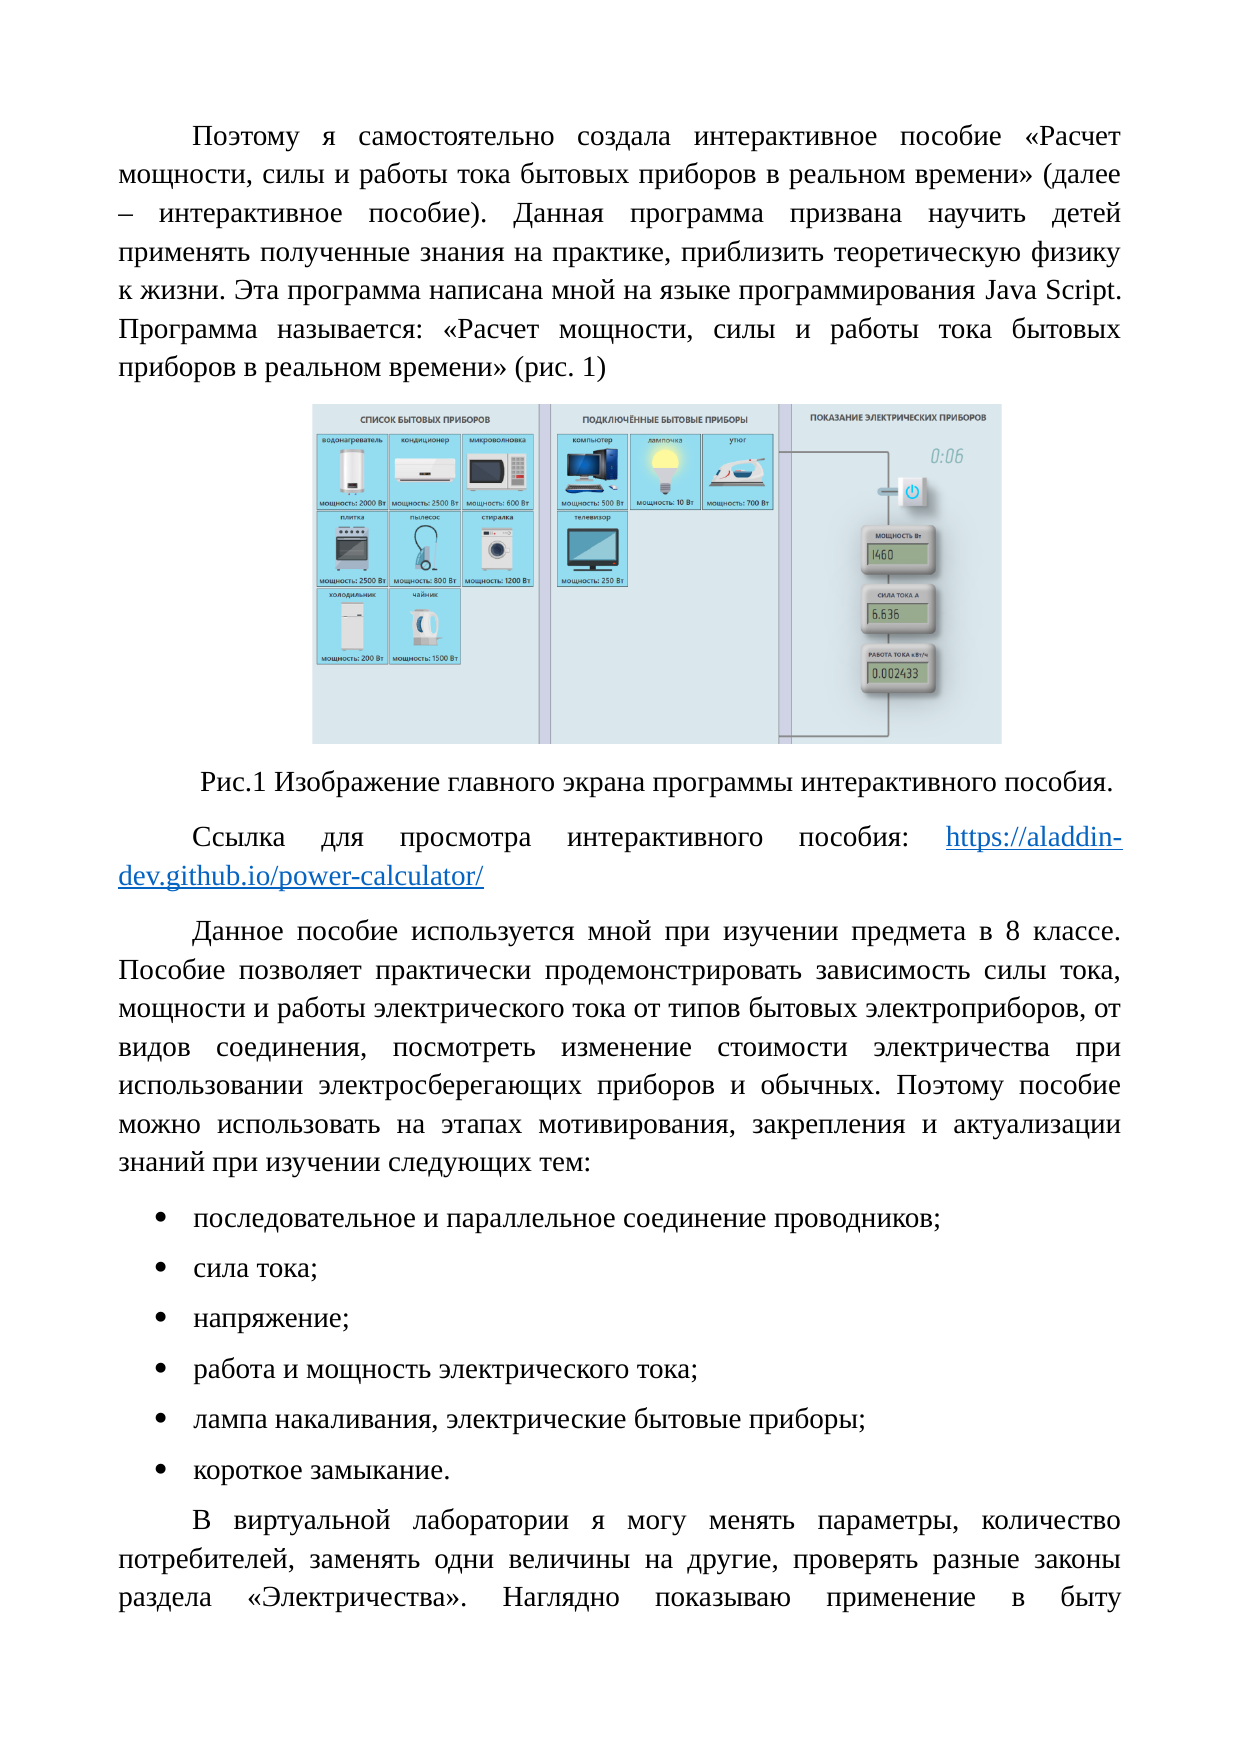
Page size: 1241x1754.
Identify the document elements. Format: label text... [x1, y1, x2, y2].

list лампа накаливания, электрические бытовые приборы; [156, 1401, 1122, 1435]
text Ссылка для просмотра интерактивного пособия: https://aladdin-dev.github.io/power-calculator/ [118, 819, 1122, 892]
text Данное пособие используется мной при изучении предмета в 8 классе. Пособие позволяет практически продемонстрировать зависимость силы тока, мощности и работы электрического тока от типов бытовых электроприборов, от видов соединения, посмотреть изменение стоимости электричества при использовании электросберегающих приборов и обычных. Поэтому пособие можно использовать на этапах мотивирования, закрепления и актуализации знаний при изучении следующих тем: [118, 913, 1122, 1178]
list сила тока; [156, 1250, 1122, 1284]
list последовательное и параллельное соединение проводников; [156, 1200, 1122, 1233]
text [118, 1502, 1122, 1613]
text Поэтому я самостоятельно создала интерактивное пособие «Расчет мощности, силы и работы тока бытовых приборов в реальном времени» (далее – интерактивное пособие). Данная программа призвана научить детей применять полученные знания на практике, приблизить теоретическую физику к жизни. Эта программа написана мной на языке программирования Java Script. Программа называется: «Расчет мощности, силы и работы тока бытовых приборов в реальном времени» (рис. 1) [118, 118, 1122, 383]
list напряжение; [156, 1301, 1122, 1334]
list короткое замыкание. [156, 1452, 1122, 1486]
list работа и мощность электрического тока; [156, 1351, 1122, 1385]
picture [312, 404, 1002, 744]
text Рис.1 Изображение главного экрана программы интерактивного пособия. [118, 764, 1122, 798]
